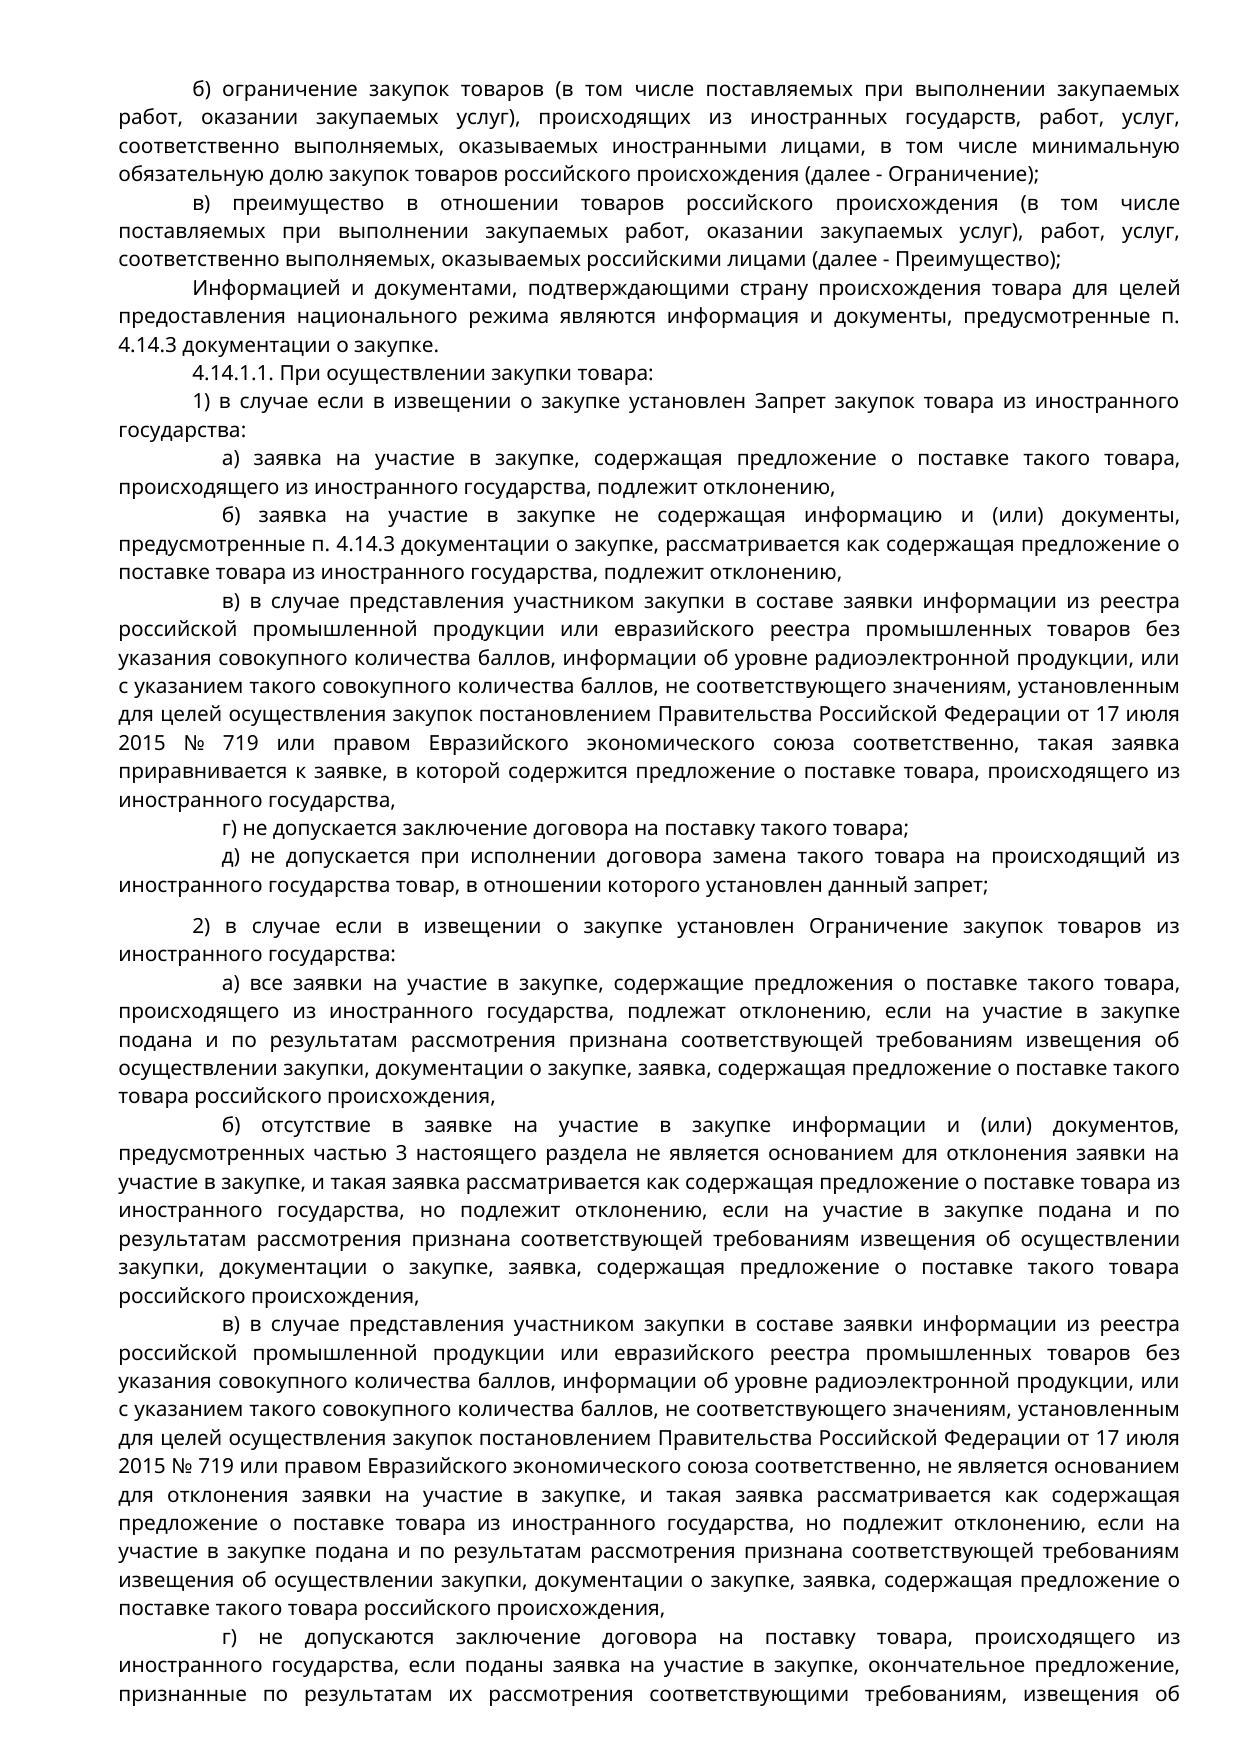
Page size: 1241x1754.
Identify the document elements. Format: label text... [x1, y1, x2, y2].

text 4.14.1.1. При осуществлении закупки товара: [118, 358, 1181, 387]
text б) заявка на участие в закупке не содержащая информацию и (или) документы, предусмотренные п. 4.14.3 документации о закупке, рассматривается как содержащая предложение о поставке товара из иностранного государства, подлежит отклонению, [118, 500, 1181, 586]
text а) заявка на участие в закупке, содержащая предложение о поставке такого товара, происходящего из иностранного государства, подлежит отклонению, [118, 443, 1181, 500]
text г) не допускается заключение договора на поставку такого товара; [118, 813, 1181, 842]
text 2) в случае если в извещении о закупке установлен Ограничение закупок товаров из иностранного государства: [118, 911, 1181, 968]
text 1) в случае если в извещении о закупке установлен Запрет закупок товара из иностранного государства: [118, 387, 1181, 443]
text в) преимущество в отношении товаров российского происхождения (в том числе поставляемых при выполнении закупаемых работ, оказании закупаемых услуг), работ, услуг, соответственно выполняемых, оказываемых российскими лицами (далее - Преимущество); [118, 188, 1181, 273]
text д) не допускается при исполнении договора замена такого товара на происходящий из иностранного государства товар, в отношении которого установлен данный запрет; [118, 842, 1181, 898]
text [118, 1622, 1181, 1707]
text в) в случае представления участником закупки в составе заявки информации из реестра российской промышленной продукции или евразийского реестра промышленных товаров без указания совокупного количества баллов, информации об уровне радиоэлектронной продукции, или с указанием такого совокупного количества баллов, не соответствующего значениям, установленным для целей осуществления закупок постановлением Правительства Российской Федерации от 17 июля 2015 № 719 или правом Евразийского экономического союза соответственно, не является основанием для отклонения заявки на участие в закупке, и такая заявка рассматривается как содержащая предложение о поставке товара из иностранного государства, но подлежит отклонению, если на участие в закупке подана и по результатам рассмотрения признана соответствующей требованиям извещения об осуществлении закупки, документации о закупке, заявка, содержащая предложение о поставке такого товара российского происхождения, [118, 1309, 1181, 1622]
text в) в случае представления участником закупки в составе заявки информации из реестра российской промышленной продукции или евразийского реестра промышленных товаров без указания совокупного количества баллов, информации об уровне радиоэлектронной продукции, или с указанием такого совокупного количества баллов, не соответствующего значениям, установленным для целей осуществления закупок постановлением Правительства Российской Федерации от 17 июля 2015 № 719 или правом Евразийского экономического союза соответственно, такая заявка приравнивается к заявке, в которой содержится предложение о поставке товара, происходящего из иностранного государства, [118, 586, 1181, 813]
text б) ограничение закупок товаров (в том числе поставляемых при выполнении закупаемых работ, оказании закупаемых услуг), происходящих из иностранных государств, работ, услуг, соответственно выполняемых, оказываемых иностранными лицами, в том числе минимальную обязательную долю закупок товаров российского происхождения (далее - Ограничение); [118, 74, 1181, 188]
text Информацией и документами, подтверждающими страну происхождения товара для целей предоставления национального режима являются информация и документы, предусмотренные п. 4.14.3 документации о закупке. [118, 273, 1181, 358]
text а) все заявки на участие в закупке, содержащие предложения о поставке такого товара, происходящего из иностранного государства, подлежат отклонению, если на участие в закупке подана и по результатам рассмотрения признана соответствующей требованиям извещения об осуществлении закупки, документации о закупке, заявка, содержащая предложение о поставке такого товара российского происхождения, [118, 968, 1181, 1110]
text б) отсутствие в заявке на участие в закупке информации и (или) документов, предусмотренных частью 3 настоящего раздела не является основанием для отклонения заявки на участие в закупке, и такая заявка рассматривается как содержащая предложение о поставке товара из иностранного государства, но подлежит отклонению, если на участие в закупке подана и по результатам рассмотрения признана соответствующей требованиям извещения об осуществлении закупки, документации о закупке, заявка, содержащая предложение о поставке такого товара российского происхождения, [118, 1110, 1181, 1309]
